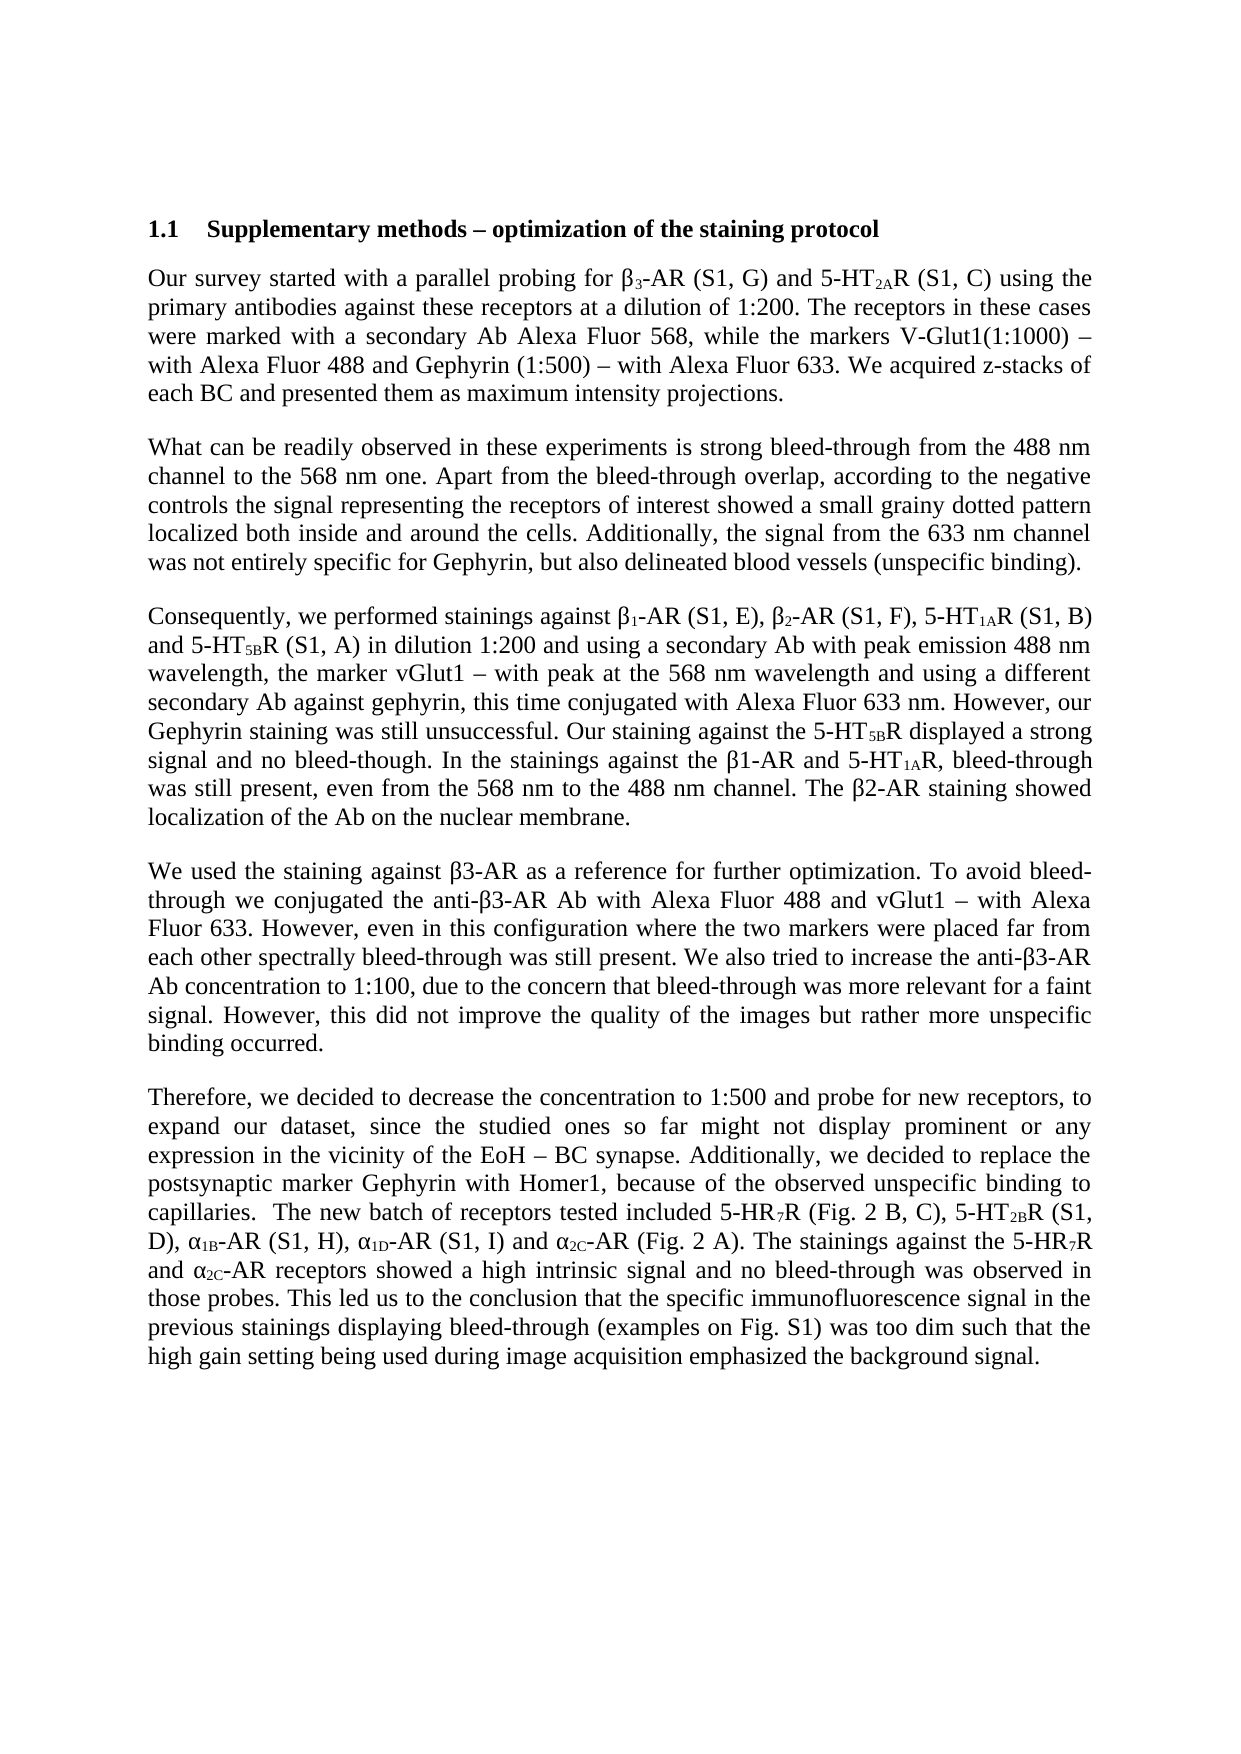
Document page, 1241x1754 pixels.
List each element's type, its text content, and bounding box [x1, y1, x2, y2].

text What can be readily observed in these experiments is strong bleed-through from the 488 nm channel to the 568 nm one. Apart from the bleed-through overlap, according to the negative controls the signal representing the receptors of interest showed a small grainy dotted pattern localized both inside and around the cells. Additionally, the signal from the 633 nm channel was not entirely specific for Gephyrin, but also delineated blood vessels (unspecific binding). [148, 432, 1093, 576]
subtitle Supplementary methods – optimization of the staining protocol [148, 214, 1093, 243]
text Our survey started with a parallel probing for β3-AR (S1, G) and 5-HT2AR (S1, C) using the primary antibodies against these receptors at a dilution of 1:200. The receptors in these cases were marked with a secondary Ab Alexa Fluor 568, while the markers V-Glut1(1:1000) – with Alexa Fluor 488 and Gephyrin (1:500) – with Alexa Fluor 633. We acquired z-stacks of each BC and presented them as maximum intensity projections. [148, 263, 1093, 407]
text Therefore, we decided to decrease the concentration to 1:500 and probe for new receptors, to expand our dataset, since the studied ones so far might not display prominent or any expression in the vicinity of the EoH – BC synapse. Additionally, we decided to replace the postsynaptic marker Gephyrin with Homer1, because of the observed unspecific binding to capillaries. The new batch of receptors tested included 5-HR7R (Fig. 2 B, C), 5-HT2BR (S1, D), α1B-AR (S1, H), α1D-AR (S1, I) and α2C-AR (Fig. 2 A). The stainings against the 5-HR7R and α2C-AR receptors showed a high intrinsic signal and no bleed-through was observed in those probes. This led us to the conclusion that the specific immunofluorescence signal in the previous stainings displaying bleed-through (examples on Fig. S1) was too dim such that the high gain setting being used during image acquisition emphasized the background signal. [148, 1082, 1093, 1370]
text Consequently, we performed stainings against β1-AR (S1, E), β2-AR (S1, F), 5-HT1AR (S1, B) and 5-HT5BR (S1, A) in dilution 1:200 and using a secondary Ab with peak emission 488 nm wavelength, the marker vGlut1 – with peak at the 568 nm wavelength and using a different secondary Ab against gephyrin, this time conjugated with Alexa Fluor 633 nm. However, our Gephyrin staining was still unsuccessful. Our staining against the 5-HT5BR displayed a strong signal and no bleed-though. In the stainings against the β1-AR and 5-HT1AR, bleed-through was still present, even from the 568 nm to the 488 nm channel. The β2-AR staining showed localization of the Ab on the nuclear membrane. [148, 601, 1093, 831]
text We used the staining against β3-AR as a reference for further optimization. To avoid bleed-through we conjugated the anti-β3-AR Ab with Alexa Fluor 488 and vGlut1 – with Alexa Fluor 633. However, even in this configuration where the two markers were placed far from each other spectrally bleed-through was still present. We also tried to increase the anti-β3-AR Ab concentration to 1:100, due to the concern that bleed-through was more relevant for a faint signal. However, this did not improve the quality of the images but rather more unspecific binding occurred. [148, 856, 1093, 1057]
